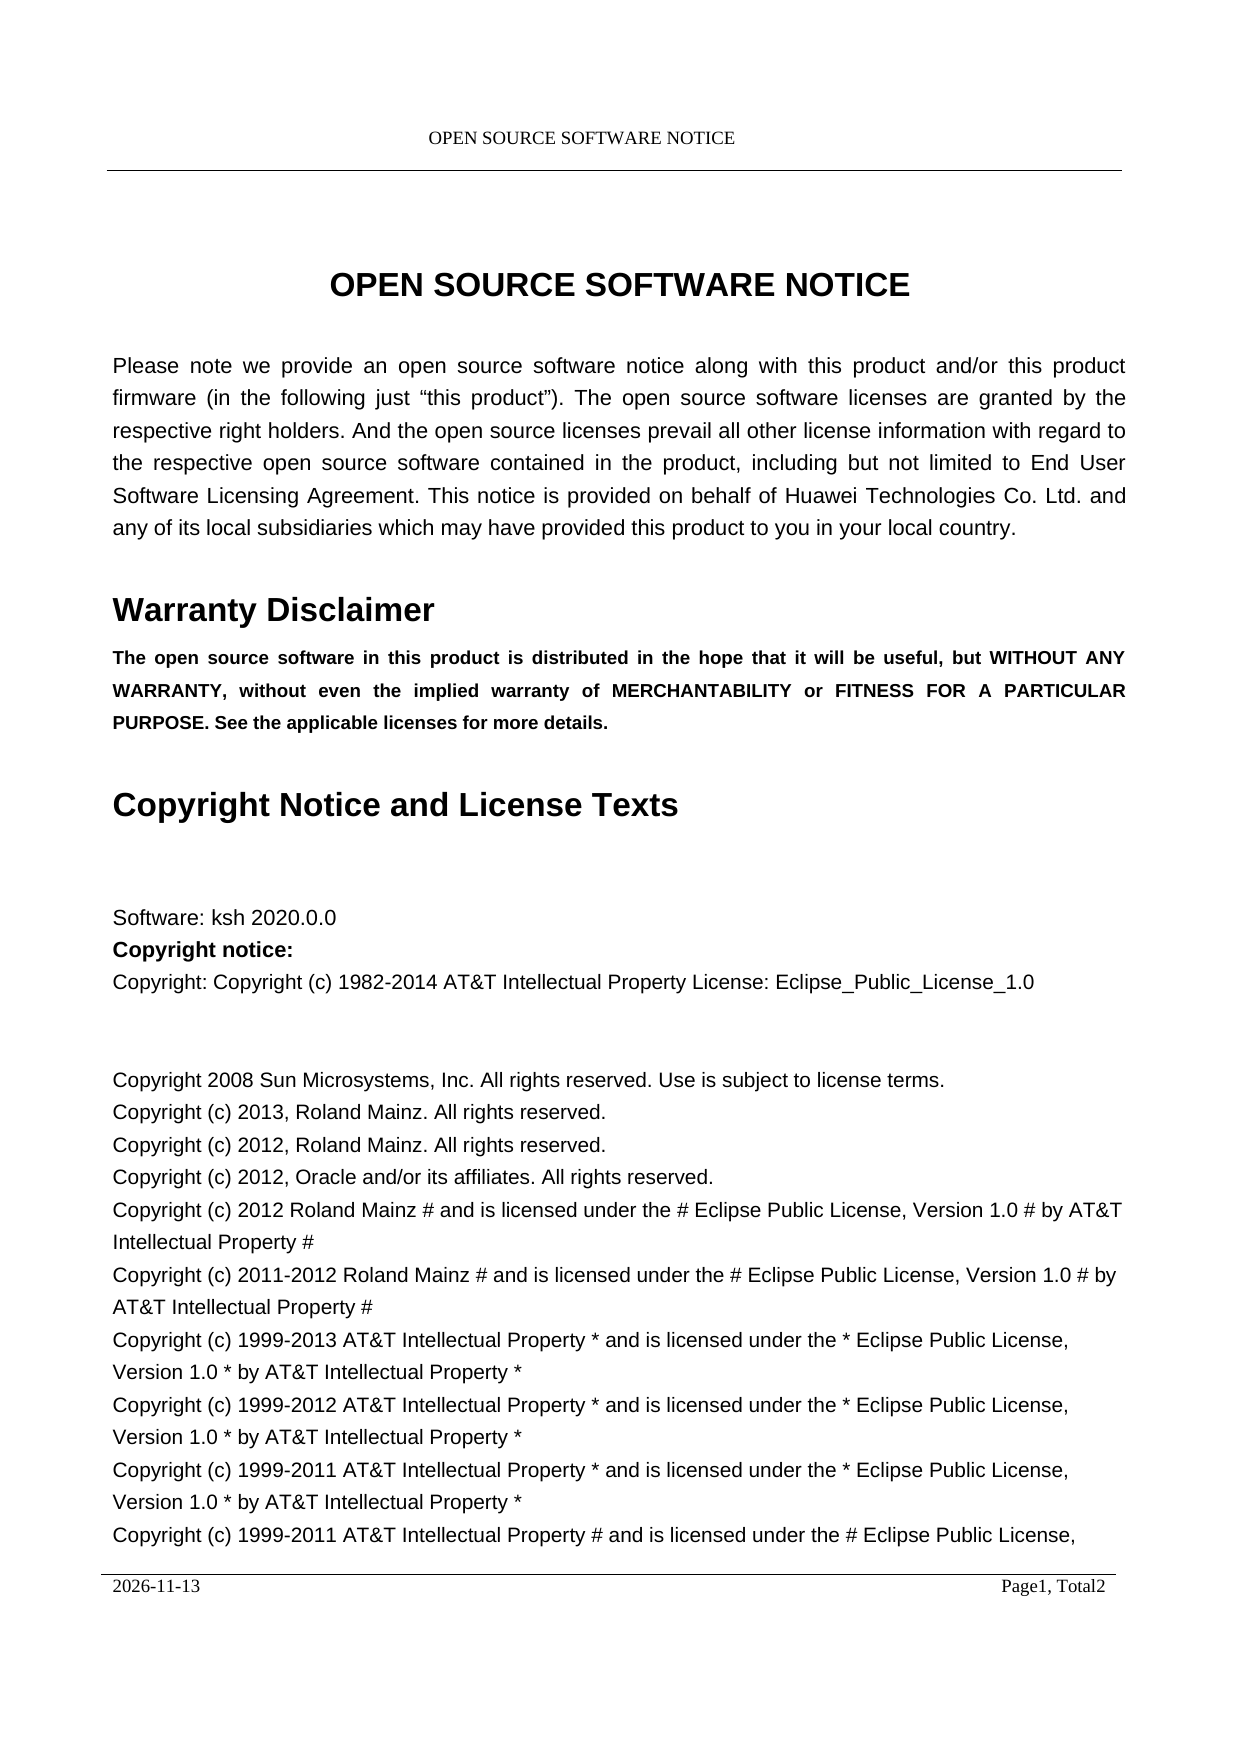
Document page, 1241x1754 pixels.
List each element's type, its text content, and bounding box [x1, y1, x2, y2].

text Copyright (c) 2011-2012 Roland Mainz # and is licensed under the # Eclipse Public License, Version 1.0 # by AT&T Intellectual Property # [112, 1258, 1128, 1323]
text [112, 1518, 1128, 1551]
text OPEN SOURCE SOFTWARE NOTICE [112, 251, 1128, 316]
text Copyright (c) 1999-2011 AT&T Intellectual Property * and is licensed under the * Eclipse Public License, Version 1.0 * by AT&T Intellectual Property * [112, 1453, 1128, 1518]
text Copyright (c) 2013, Roland Mainz. All rights reserved. [112, 1096, 1128, 1128]
text Copyright (c) 2012, Oracle and/or its affiliates. All rights reserved. [112, 1161, 1128, 1193]
text Software: ksh 2020.0.0 [112, 901, 1128, 933]
text Copyright (c) 2012, Roland Mainz. All rights reserved. [112, 1128, 1128, 1161]
text Copyright Notice and License Texts [112, 771, 1128, 836]
text The open source software in this product is distributed in the hope that it will be useful, but WITHOUT ANY WARRANTY, without even the implied warranty of MERCHANTABILITY or FITNESS FOR A PARTICULAR PURPOSE. See the applicable licenses for more details. [112, 641, 1128, 739]
text Copyright (c) 1999-2012 AT&T Intellectual Property * and is licensed under the * Eclipse Public License, Version 1.0 * by AT&T Intellectual Property * [112, 1388, 1128, 1453]
text Copyright (c) 1999-2013 AT&T Intellectual Property * and is licensed under the * Eclipse Public License, Version 1.0 * by AT&T Intellectual Property * [112, 1323, 1128, 1388]
text Copyright (c) 2012 Roland Mainz # and is licensed under the # Eclipse Public License, Version 1.0 # by AT&T Intellectual Property # [112, 1193, 1128, 1258]
text Copyright notice: [112, 933, 1128, 966]
text Copyright: Copyright (c) 1982-2014 AT&T Intellectual Property License: Eclipse_Public_License_1.0 [112, 966, 1128, 1063]
text Please note we provide an open source software notice along with this product and/or this product firmware (in the following just “this product”). The open source software licenses are granted by the respective right holders. And the open source licenses prevail all other license information with regard to the respective open source software contained in the product, including but not limited to End User Software Licensing Agreement. This notice is provided on behalf of Huawei Technologies Co. Ltd. and any of its local subsidiaries which may have provided this product to you in your local country. [112, 349, 1128, 544]
text Copyright 2008 Sun Microsystems, Inc. All rights reserved. Use is subject to license terms. [112, 1063, 1128, 1096]
text Warranty Disclaimer [112, 576, 1128, 641]
